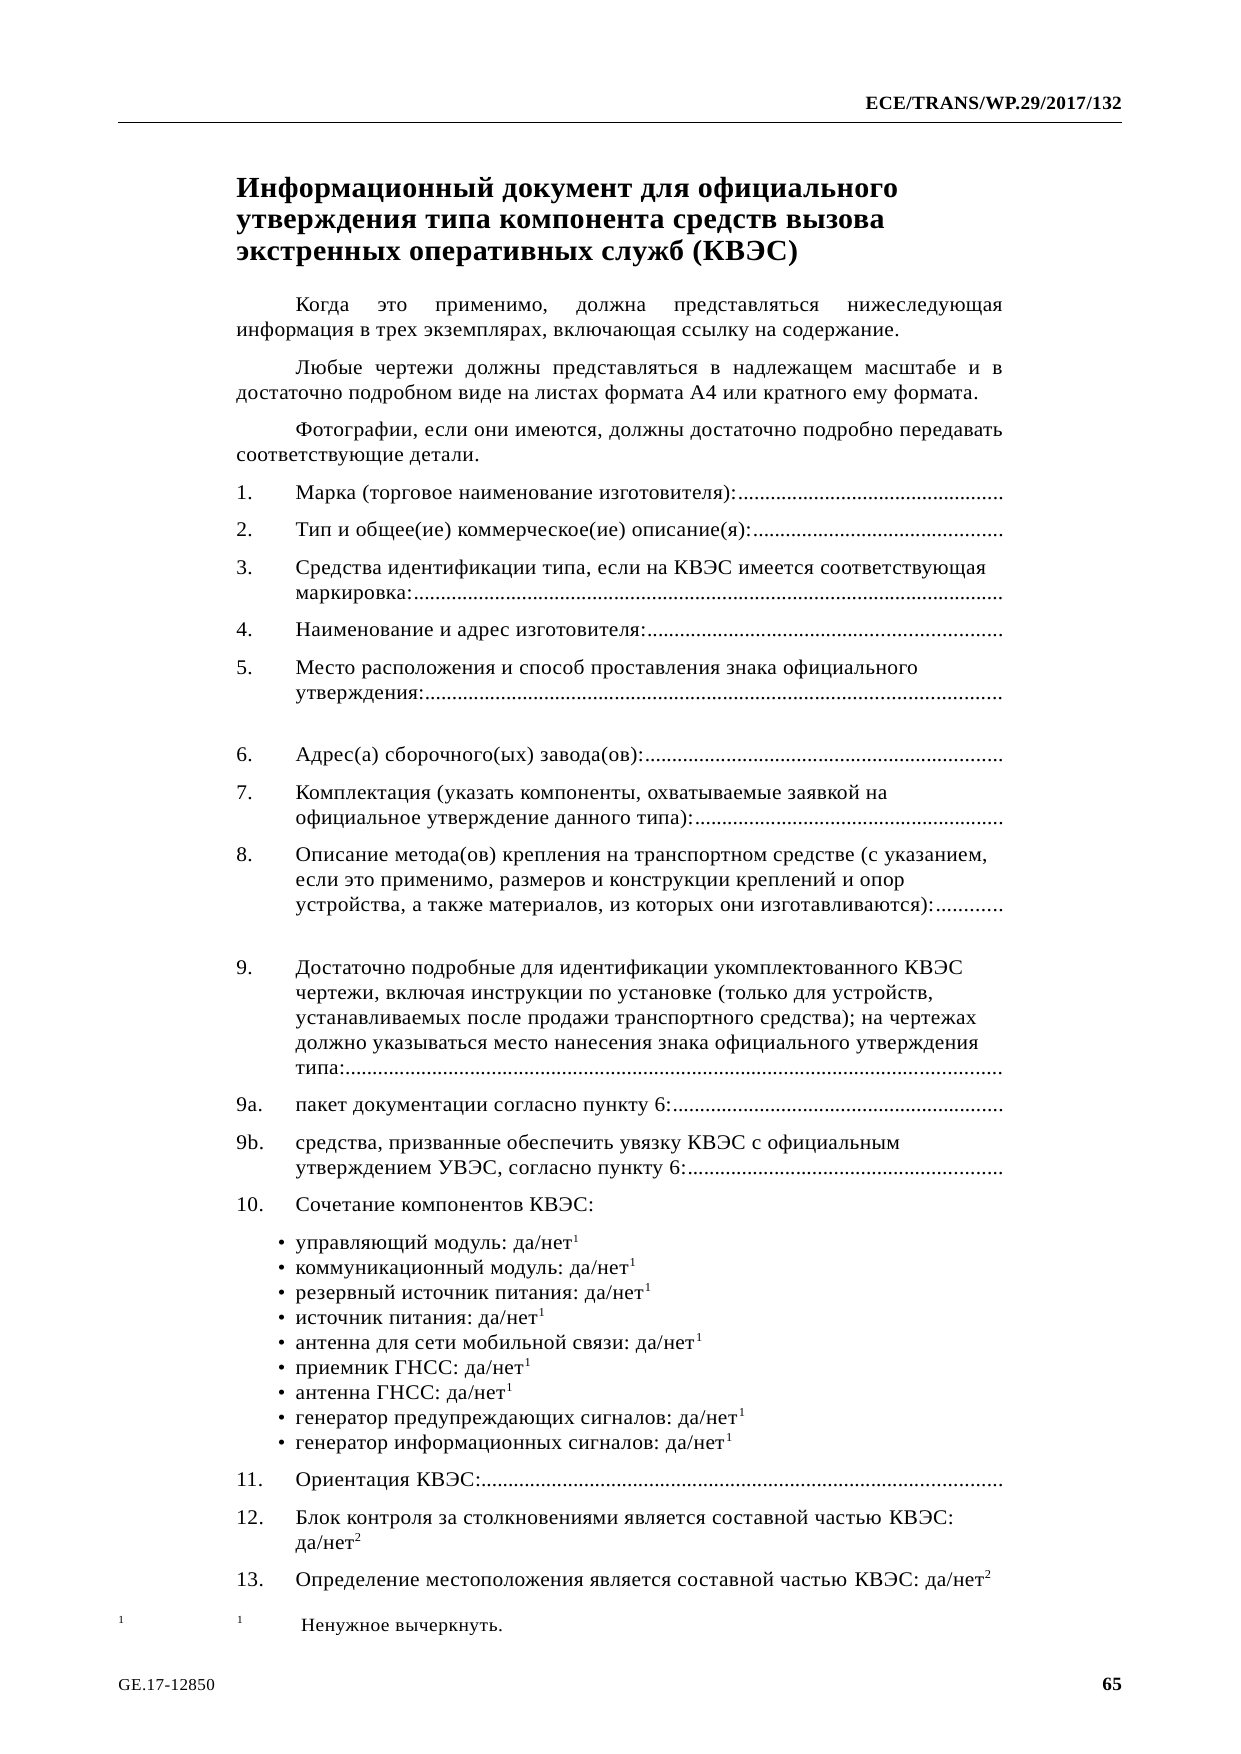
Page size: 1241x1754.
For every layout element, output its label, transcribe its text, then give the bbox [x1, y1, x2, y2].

text 9. Достаточно подробные для идентификации укомплектованного КВЭС чертежи, включая инструкции по установке (только для устройств, устанавливаемых после продажи транспортного средства); на чертежах должно указываться место нанесения знака официального утверждения типа: [236, 954, 1004, 1079]
text Фотографии, если они имеются, должны достаточно подробно передавать соответствующие детали. [236, 416, 1004, 466]
text генератор информационных сигналов: да/нет1 [278, 1429, 1122, 1454]
text 6. Адрес(а) сборочного(ых) завода(ов): [236, 741, 1004, 766]
text Любые чертежи должны представляться в надлежащем масштабе и в достаточно подробном виде на листах формата А4 или кратного ему формата. [236, 354, 1004, 404]
text 9a. пакет документации согласно пункту 6: [236, 1091, 1004, 1116]
text 7. Комплектация (указать компоненты, охватываемые заявкой на официальное утверждение данного типа): [236, 779, 1004, 829]
text 4. Наименование и адрес изготовителя: [236, 616, 1004, 641]
text антенна для сети мобильной связи: да/нет1 [278, 1329, 1122, 1354]
text 5. Место расположения и способ проставления знака официального утверждения: [236, 654, 1004, 729]
text резервный источник питания: да/нет1 [278, 1279, 1122, 1304]
text 2. Тип и общее(ие) коммерческое(ие) описание(я): [236, 516, 1004, 541]
text 1. Марка (торговое наименование изготовителя): [236, 479, 1004, 504]
text антенна ГНСС: да/нет1 [278, 1379, 1122, 1404]
text Когда это применимо, должна представляться нижеследующая информация в трех экземплярах, включающая ссылку на содержание. [236, 291, 1004, 341]
text 3. Средства идентификации типа, если на КВЭС имеется соответствующая маркировка: [236, 554, 1004, 604]
text Информационный документ для официального утверждения типа компонента средств вызова экстренных оперативных служб (КВЭС) [118, 173, 1004, 266]
text 12. Блок контроля за столкновениями является составной частью КВЭС: да/нет2 [236, 1504, 1004, 1554]
text 8. Описание метода(ов) крепления на транспортном средстве (с указанием, если это применимо, размеров и конструкции креплений и опор устройства, а также материалов, из которых они изготавливаются): [236, 841, 1004, 941]
text генератор предупреждающих сигналов: да/нет1 [278, 1404, 1122, 1429]
text 10. Сочетание компонентов КВЭС: [236, 1191, 1004, 1216]
text приемник ГНСС: да/нет1 [278, 1354, 1122, 1379]
text 13. Определение местоположения является составной частью КВЭС: да/нет2 [236, 1566, 1004, 1591]
text 11. Ориентация КВЭС: [236, 1466, 1004, 1491]
text источник питания: да/нет1 [278, 1304, 1122, 1329]
text коммуникационный модуль: да/нет1 [278, 1254, 1122, 1279]
text управляющий модуль: да/нет1 [278, 1229, 1122, 1254]
text 9b. средства, призванные обеспечить увязку КВЭС с официальным утверждением УВЭС, согласно пункту 6: [236, 1129, 1004, 1179]
